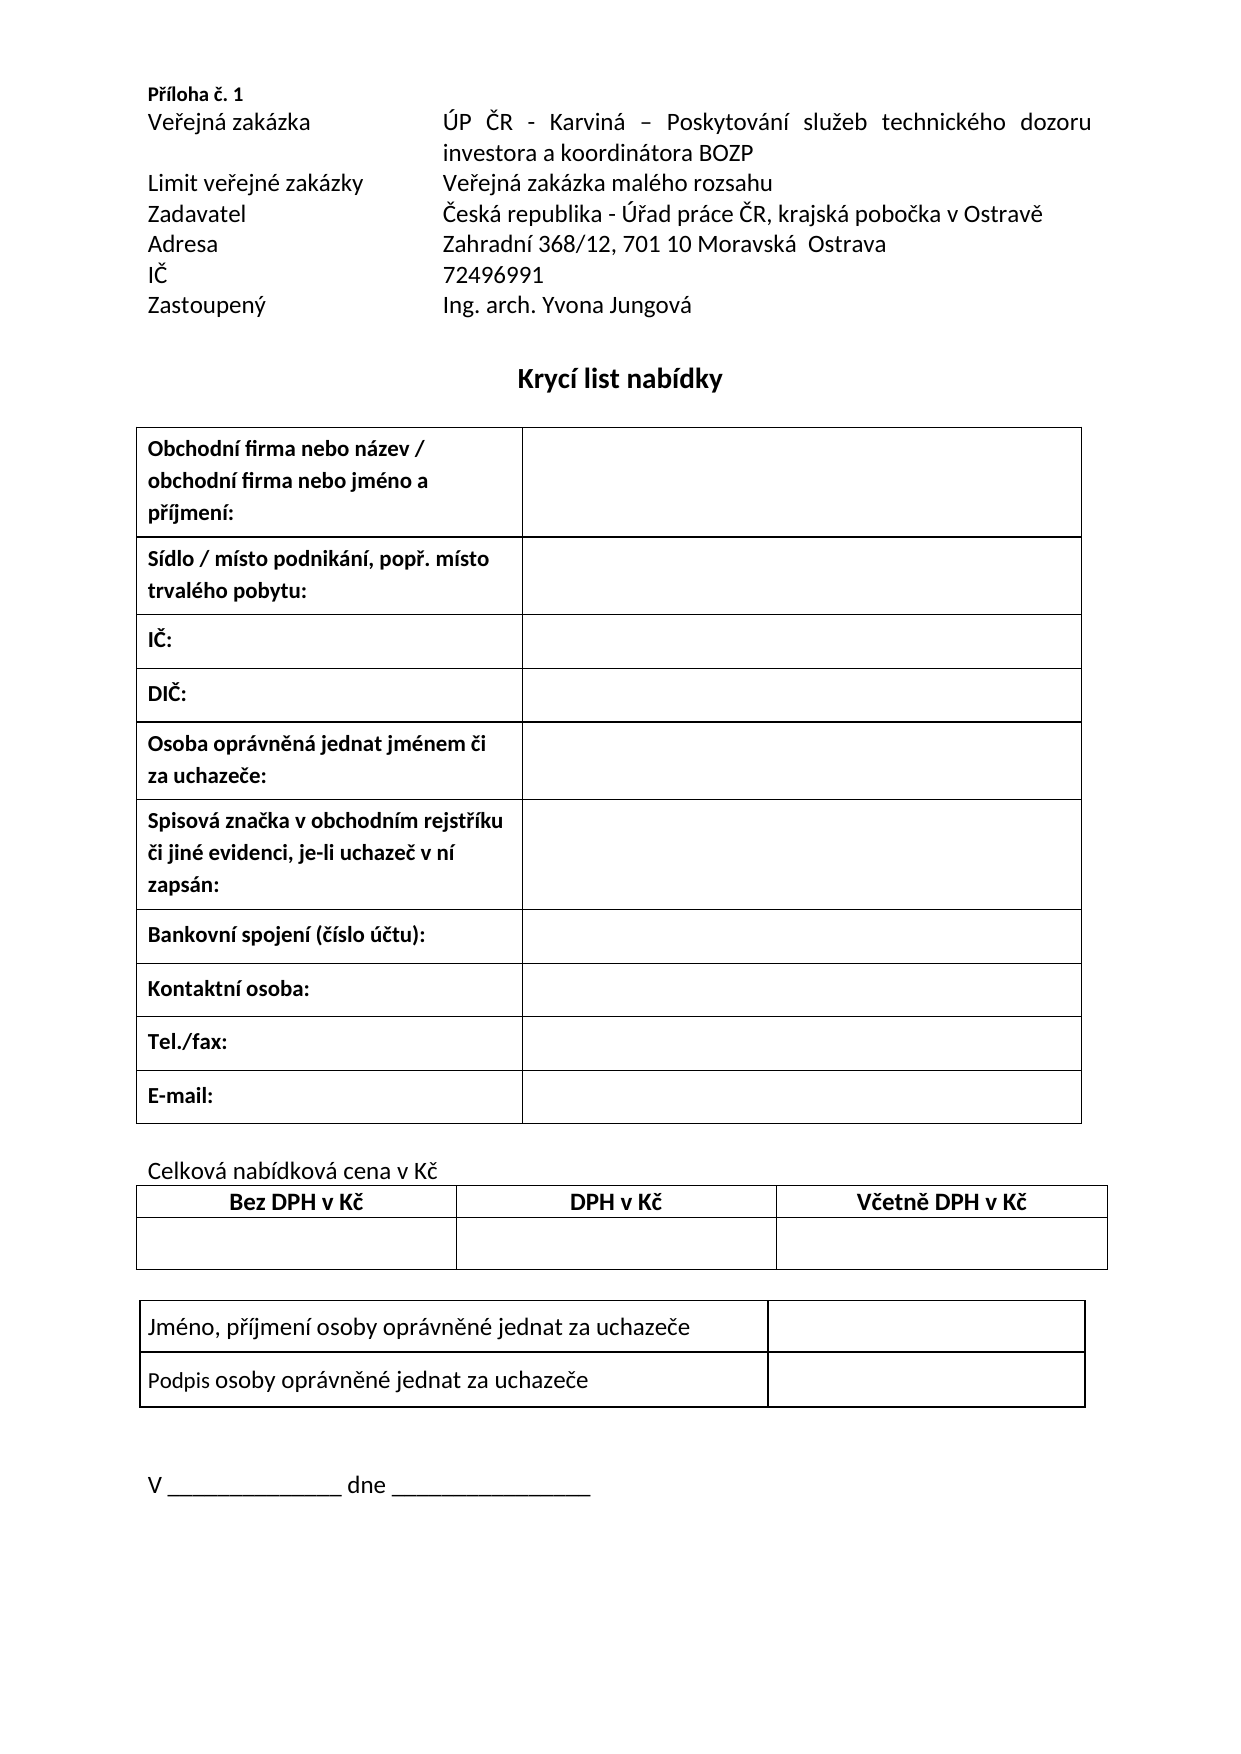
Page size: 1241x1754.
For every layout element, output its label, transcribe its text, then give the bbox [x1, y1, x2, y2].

table_cell [523, 910, 1081, 962]
table_cell [769, 1353, 1084, 1406]
table_cell [523, 1071, 1081, 1123]
text Limit veřejné zakázky Veřejná zakázka malého rozsahu [148, 167, 1093, 198]
table_cell [523, 538, 1081, 614]
table_cell [523, 669, 1081, 721]
table_header DPH v Kč [457, 1186, 776, 1217]
table_cell Podpis osoby oprávněné jednat za uchazeče [141, 1353, 767, 1406]
table_header Včetně DPH v Kč [777, 1186, 1107, 1217]
table_cell E-mail: [137, 1071, 522, 1123]
table_header Jméno, příjmení osoby oprávněné jednat za uchazeče [141, 1301, 767, 1351]
table_cell [777, 1218, 1107, 1269]
text Krycí list nabídky [148, 361, 1093, 396]
table_cell [457, 1218, 776, 1269]
text IČ 72496991 [148, 259, 1093, 289]
table_cell Kontaktní osoba: [137, 964, 522, 1016]
text V ______________ dne ________________ [148, 1469, 1093, 1500]
text Zastoupený Ing. arch. Yvona Jungová [148, 289, 1093, 320]
text Zadavatel Česká republika - Úřad práce ČR, krajská pobočka v Ostravě [148, 198, 1093, 228]
table_cell Bankovní spojení (číslo účtu): [137, 910, 522, 962]
table_cell Tel./fax: [137, 1017, 522, 1070]
table_header Bez DPH v Kč [137, 1186, 456, 1217]
text Veřejná zakázka ÚP ČR - Karviná – Poskytování služeb technického dozoru investora a koordinátora BOZP [148, 106, 1093, 167]
table_cell DIČ: [137, 669, 522, 721]
table_cell [523, 723, 1081, 799]
table_cell IČ: [137, 615, 522, 668]
text Celková nabídková cena v Kč [148, 1155, 1093, 1185]
table_cell [523, 964, 1081, 1016]
table_header [769, 1301, 1084, 1351]
table_cell [523, 1017, 1081, 1070]
table_cell [523, 800, 1081, 909]
table_cell [137, 1218, 456, 1269]
table_header [523, 428, 1081, 536]
table_cell Sídlo / místo podnikání, popř. místo trvalého pobytu: [137, 538, 522, 614]
table_cell [523, 615, 1081, 668]
table_header Obchodní firma nebo název / obchodní firma nebo jméno a příjmení: [137, 428, 522, 536]
table_cell Osoba oprávněná jednat jménem či za uchazeče: [137, 723, 522, 799]
text Adresa Zahradní 368/12, 701 10 Moravská Ostrava [148, 228, 1093, 259]
table_cell Spisová značka v obchodním rejstříku či jiné evidenci, je-li uchazeč v ní zapsán: [137, 800, 522, 909]
text Příloha č. 1 [148, 81, 1093, 106]
